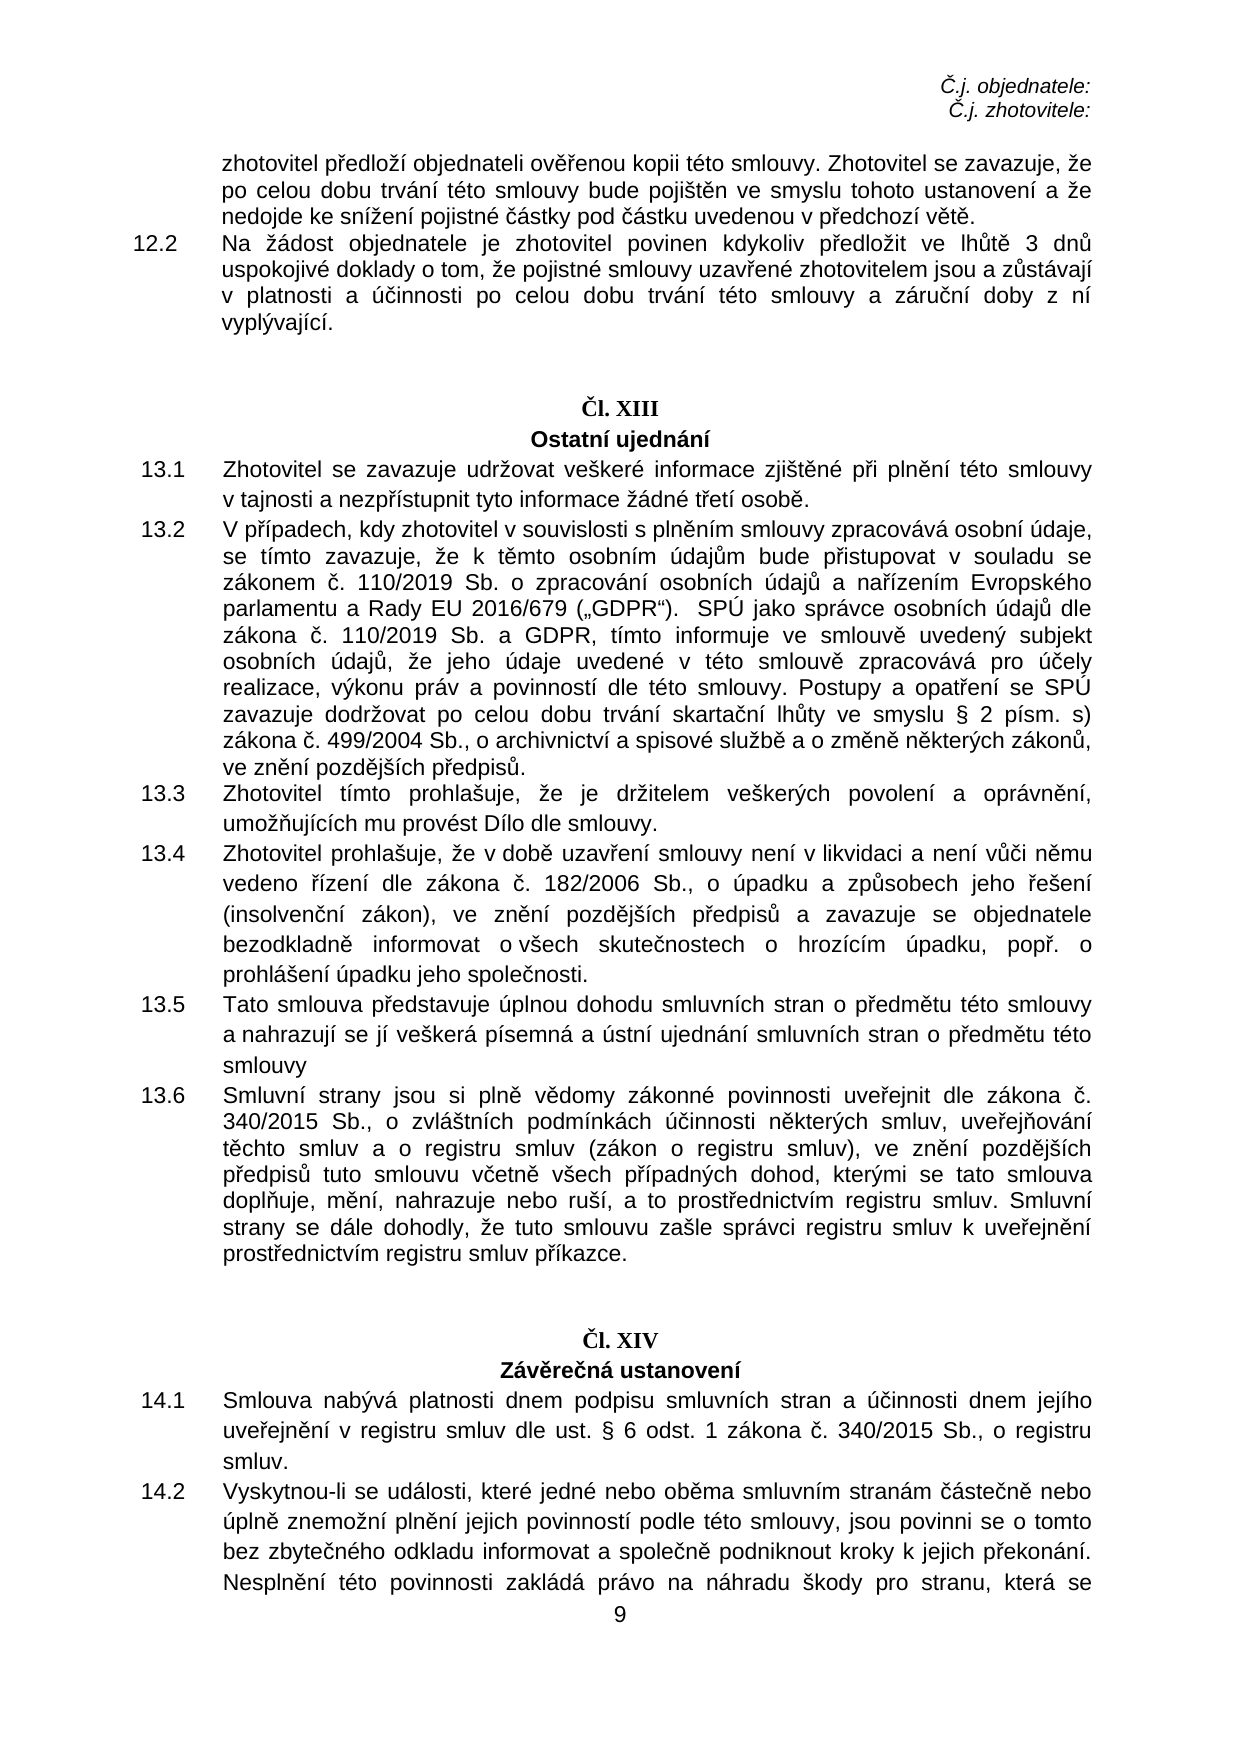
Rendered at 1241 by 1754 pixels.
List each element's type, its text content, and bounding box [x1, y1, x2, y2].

list Ostatní ujednání [148, 395, 1093, 452]
list Zhotovitel se zavazuje udržovat veškeré informace zjištěné při plnění této smlouvy v tajnosti a nezpřístupnit tyto informace žádné třetí osobě. [185, 456, 1093, 512]
list Zhotovitel tímto prohlašuje, že je držitelem veškerých povolení a oprávnění, umožňujících mu provést Dílo dle smlouvy. [185, 780, 1093, 836]
list Smluvní strany jsou si plně vědomy zákonné povinnosti uveřejnit dle zákona č. 340/2015 Sb., o zvláštních podmínkách účinnosti některých smluv, uveřejňování těchto smluv a o registru smluv (zákon o registru smluv), ve znění pozdějších předpisů tuto smlouvu včetně všech případných dohod, kterými se tato smlouva doplňuje, mění, nahrazuje nebo ruší, a to prostřednictvím registru smluv. Smluvní strany se dále dohodly, že tuto smlouvu zašle správci registru smluv k uveřejnění prostřednictvím registru smluv příkazce. [185, 1082, 1093, 1266]
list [177, 150, 1093, 229]
list Na žádost objednatele je zhotovitel povinen kdykoliv předložit ve lhůtě 3 dnů uspokojivé doklady o tom, že pojistné smlouvy uzavřené zhotovitelem jsou a zůstávají v platnosti a účinnosti po celou dobu trvání této smlouvy a záruční doby z ní vyplývající. [177, 229, 1093, 335]
list Smlouva nabývá platnosti dnem podpisu smluvních stran a účinnosti dnem jejího uveřejnění v registru smluv dle ust. § 6 odst. 1 zákona č. 340/2015 Sb., o registru smluv. [185, 1387, 1093, 1474]
list Závěrečná ustanovení [148, 1327, 1093, 1383]
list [185, 1478, 1093, 1595]
list V případech, kdy zhotovitel v souvislosti s plněním smlouvy zpracovává osobní údaje, se tímto zavazuje, že k těmto osobním údajům bude přistupovat v souladu se zákonem č. 110/2019 Sb. o zpracování osobních údajů a nařízením Evropského parlamentu a Rady EU 2016/679 („GDPR“). SPÚ jako správce osobních údajů dle zákona č. 110/2019 Sb. a GDPR, tímto informuje ve smlouvě uvedený subjekt osobních údajů, že jeho údaje uvedené v této smlouvě zpracovává pro účely realizace, výkonu práv a povinností dle této smlouvy. Postupy a opatření se SPÚ zavazuje dodržovat po celou dobu trvání skartační lhůty ve smyslu § 2 písm. s) zákona č. 499/2004 Sb., o archivnictví a spisové službě a o změně některých zákonů, ve znění pozdějších předpisů. [185, 516, 1093, 780]
list Tato smlouva představuje úplnou dohodu smluvních stran o předmětu této smlouvy a nahrazují se jí veškerá písemná a ústní ujednání smluvních stran o předmětu této smlouvy [185, 991, 1093, 1078]
list Zhotovitel prohlašuje, že v době uzavření smlouvy není v likvidaci a není vůči němu vedeno řízení dle zákona č. 182/2006 Sb., o úpadku a způsobech jeho řešení (insolvenční zákon), ve znění pozdějších předpisů a zavazuje se objednatele bezodkladně informovat o všech skutečnostech o hrozícím úpadku, popř. o prohlášení úpadku jeho společnosti. [185, 840, 1093, 987]
